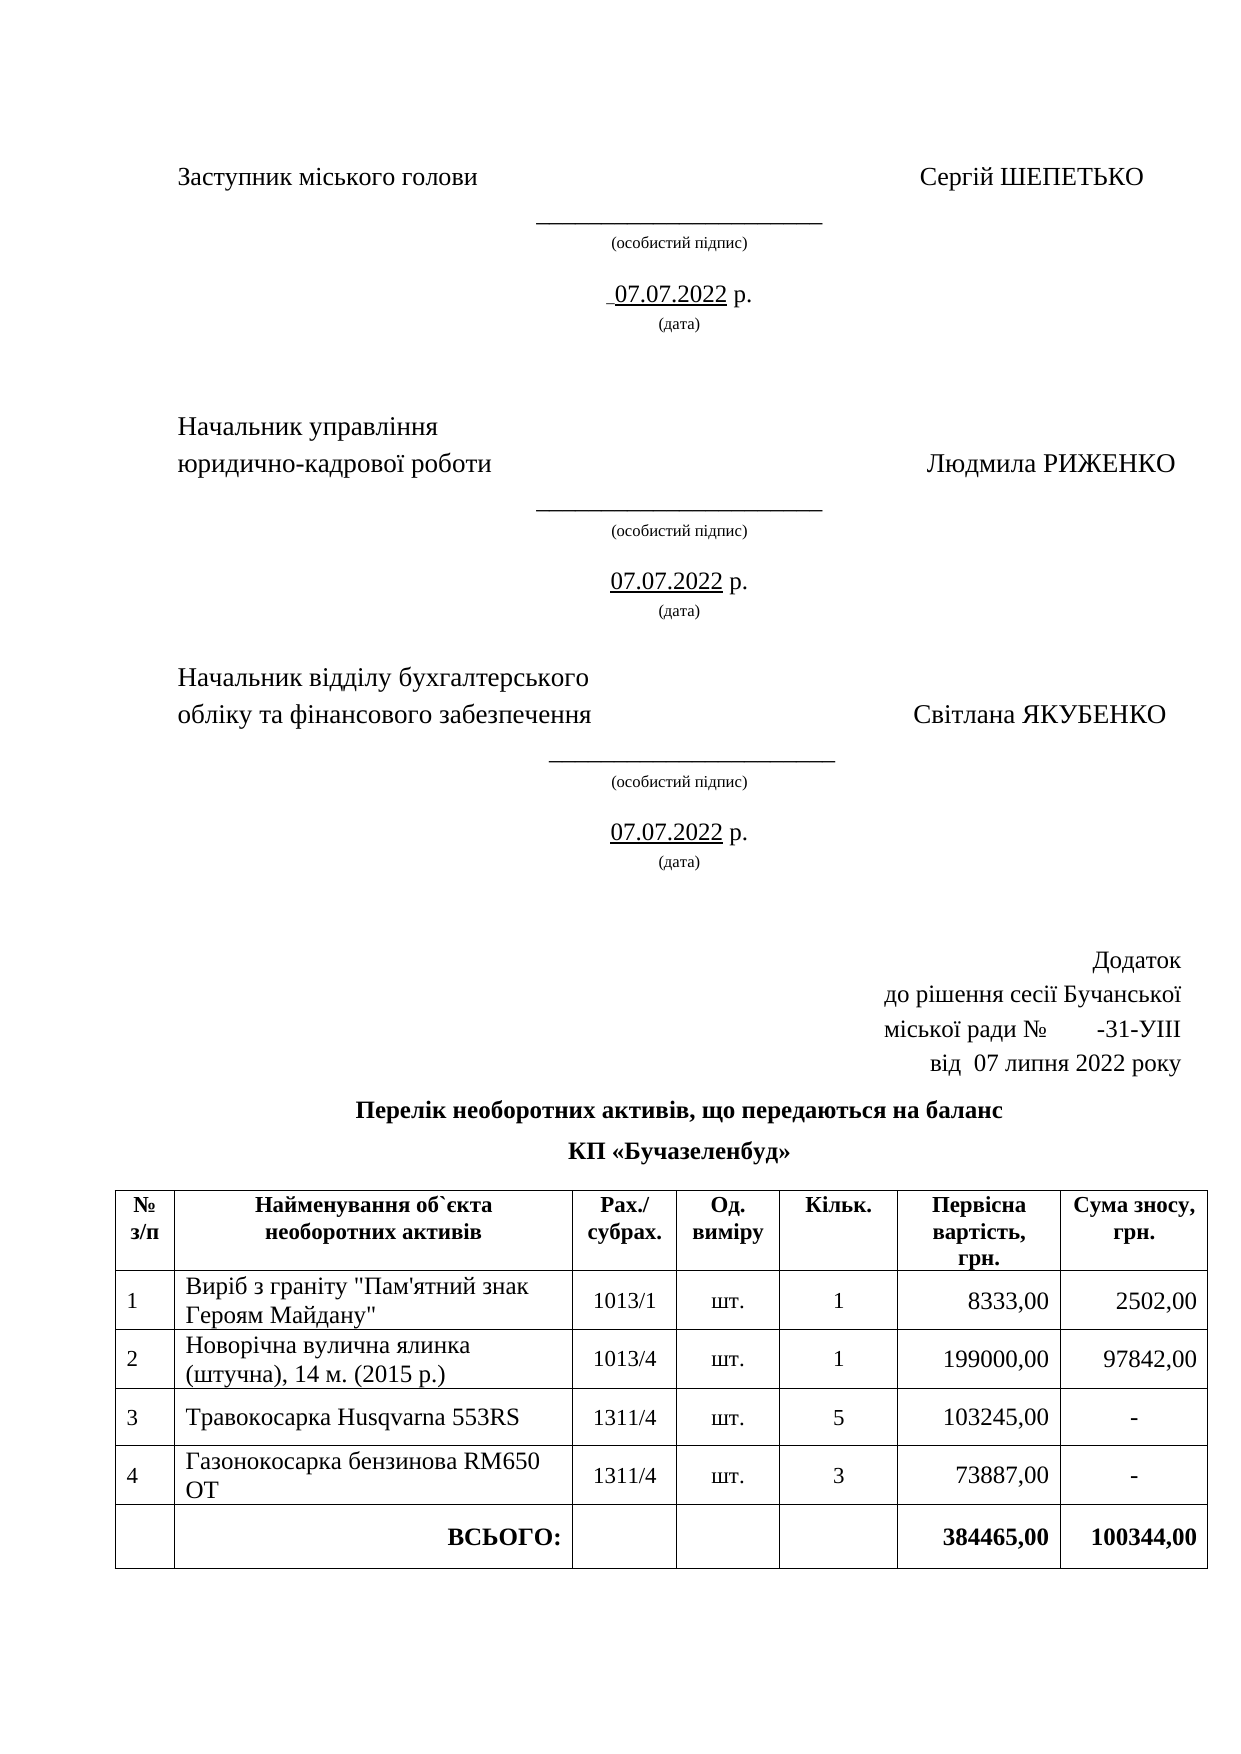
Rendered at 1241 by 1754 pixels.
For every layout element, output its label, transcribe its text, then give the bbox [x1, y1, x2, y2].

text від 07 липня 2022 року [177, 1048, 1181, 1077]
table_header Кільк. [780, 1191, 897, 1270]
table_cell 4 [116, 1446, 174, 1504]
text 07.07.2022 р. [177, 566, 1181, 595]
table_cell шт. [677, 1330, 779, 1387]
table_cell 103245,00 [898, 1389, 1060, 1445]
table_cell [116, 1505, 174, 1568]
table_cell 8333,00 [898, 1271, 1060, 1329]
table_cell 1013/4 [573, 1330, 676, 1387]
table_cell 2 [116, 1330, 174, 1387]
table_cell [573, 1505, 676, 1568]
table_cell Газонокосарка бензинова RM650 ОТ [175, 1446, 572, 1504]
text Перелік необоротних активів, що передаються на баланс [177, 1095, 1181, 1124]
text (особистий підпис) [177, 233, 1181, 252]
table_cell 73887,00 [898, 1446, 1060, 1504]
table_cell 1311/4 [573, 1389, 676, 1445]
table_cell шт. [677, 1389, 779, 1445]
text (дата) [177, 314, 1181, 333]
table_cell - [1061, 1446, 1207, 1504]
table_cell [780, 1505, 897, 1568]
text ______________________ [177, 197, 1181, 227]
text Додаток [177, 945, 1181, 973]
table_cell 199000,00 [898, 1330, 1060, 1387]
text (дата) [177, 852, 1181, 871]
table_header Од. виміру [677, 1191, 779, 1270]
text юридично-кадрової роботи Людмила РИЖЕНКО [177, 447, 1181, 478]
text міської ради № -31-УІІІ [177, 1014, 1181, 1042]
text обліку та фінансового забезпечення Світлана ЯКУБЕНКО [177, 698, 1181, 729]
table_cell 3 [780, 1446, 897, 1504]
text (дата) [177, 601, 1181, 620]
text Заступник міського голови Сергій ШЕПЕТЬКО [177, 161, 1181, 191]
table_cell 3 [116, 1389, 174, 1445]
table_header Первісна вартість, грн. [898, 1191, 1060, 1270]
table_cell 2502,00 [1061, 1271, 1207, 1329]
table_cell шт. [677, 1446, 779, 1504]
table_cell 5 [780, 1389, 897, 1445]
table_cell 1013/1 [573, 1271, 676, 1329]
text ______________________ [177, 735, 1181, 765]
table_cell - [1061, 1389, 1207, 1445]
text до рішення сесії Бучанської [177, 979, 1181, 1008]
text 07.07.2022 р. [177, 817, 1181, 846]
table_cell ВСЬОГО: [175, 1505, 572, 1568]
table_cell 1 [780, 1271, 897, 1329]
text (особистий підпис) [177, 520, 1181, 539]
table_cell 384465,00 [898, 1505, 1060, 1568]
text (особистий підпис) [177, 771, 1181, 791]
table_cell 1 [116, 1271, 174, 1329]
table_cell Травокосарка Husqvarna 553RS [175, 1389, 572, 1445]
table_header Найменування об`єкта необоротних активів [175, 1191, 572, 1270]
table_cell 1 [780, 1330, 897, 1387]
table_header № з/п [116, 1191, 174, 1270]
text Начальник відділу бухгалтерського [177, 661, 1181, 692]
text КП «Бучазеленбуд» [177, 1136, 1181, 1165]
table_cell 97842,00 [1061, 1330, 1207, 1387]
text ______________________ [177, 484, 1181, 514]
table_cell Виріб з граніту "Пам'ятний знак Героям Майдану" [175, 1271, 572, 1329]
table_cell Новорічна вулична ялинка (штучна), 14 м. (2015 р.) [175, 1330, 572, 1387]
table_cell 100344,00 [1061, 1505, 1207, 1568]
table_header Рах./ субрах. [573, 1191, 676, 1270]
table_cell [677, 1505, 779, 1568]
table_cell шт. [677, 1271, 779, 1329]
table_cell 1311/4 [573, 1446, 676, 1504]
text Начальник управління [177, 410, 1181, 441]
table_header Сума зносу, грн. [1061, 1191, 1207, 1270]
text _07.07.2022 р. [177, 279, 1181, 308]
